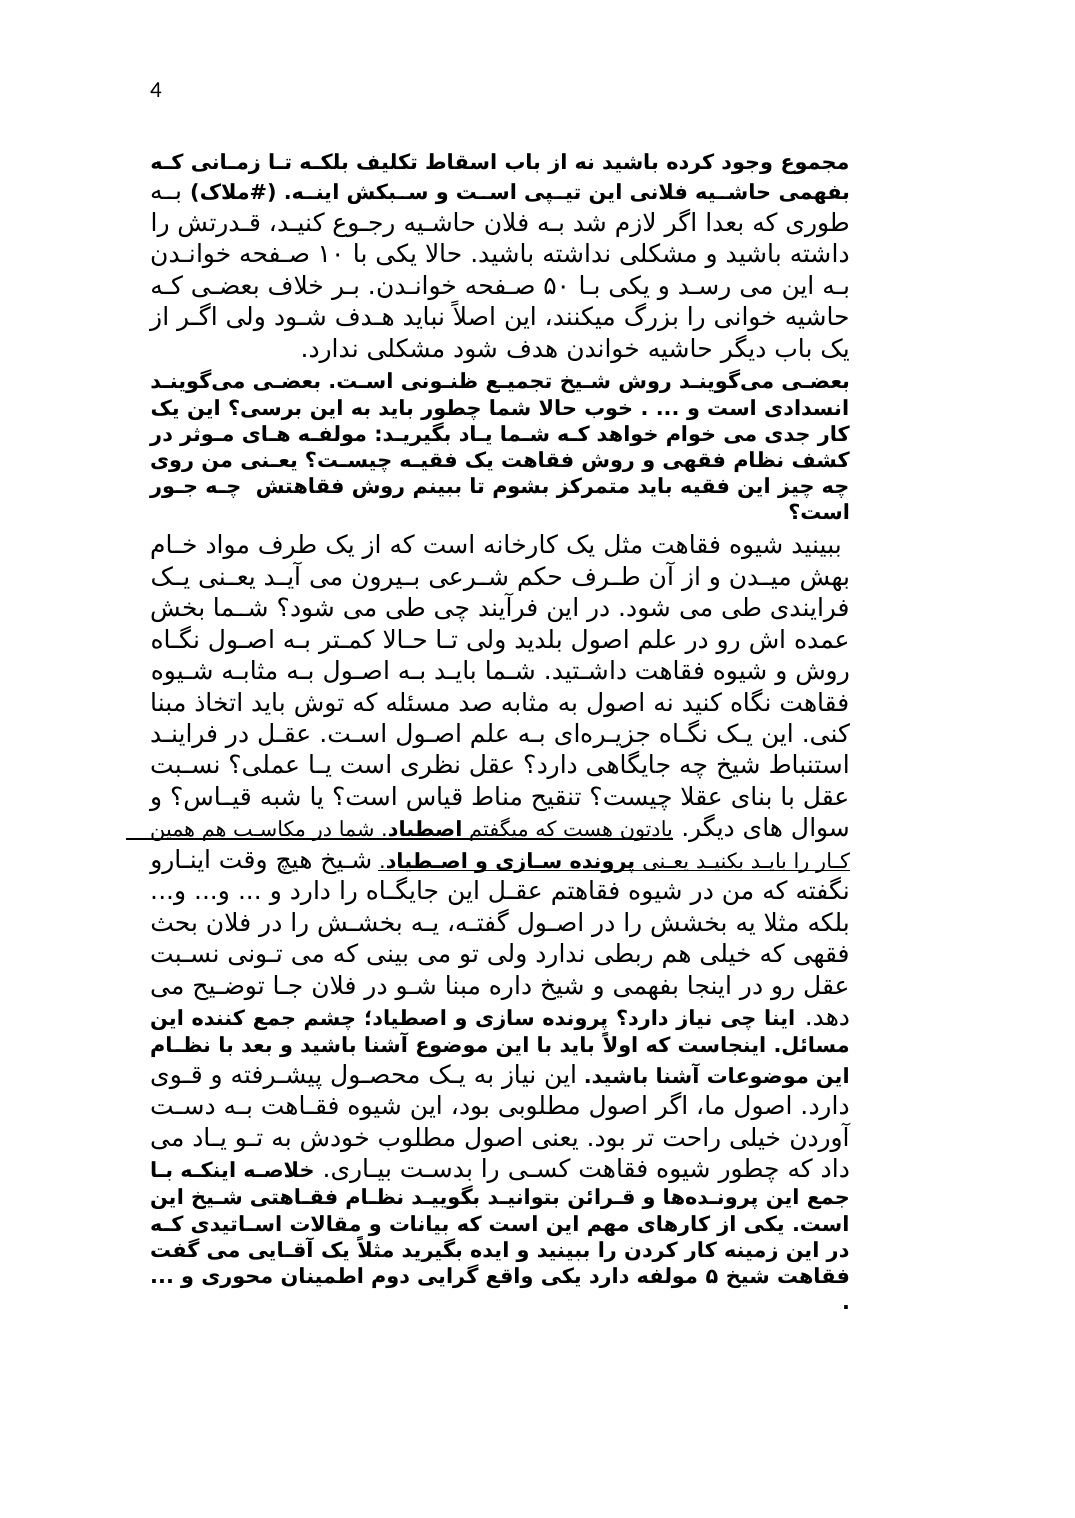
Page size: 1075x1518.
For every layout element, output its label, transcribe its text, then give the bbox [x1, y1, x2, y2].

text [150, 150, 850, 363]
text بعضی می‌گویند روش شیخ تجمیع ظنونی است. بعضی می‌گویند انسدادی است و ... . خوب حالا شما چطور باید به این برسی؟ این یک کار جدی می خوام خواهد که شما یاد بگیرید: مولفه های موثر در کشف نظام فقهی و روش فقاهت یک فقیه چیست؟ یعنی من روی چه چیز این فقیه باید متمرکز بشوم تا ببینم روش فقاهتش چه جور است؟ [150, 369, 850, 524]
text ببینید شیوه فقاهت مثل یک کارخانه است که از یک طرف مواد خام بهش میدن و از آن طرف حکم ‌شرعی بیرون می آید یعنی یک فرایندی طی می شود. در این فرآیند چی طی می شود؟ شما بخش عمده اش رو در علم اصول بلدید ولی تا حالا کمتر به اصول نگاه روش و شیوه فقاهت داشتید. شما باید به اصول به مثابه شیوه فقاهت نگاه کنید نه اصول به مثابه صد مسئله که توش باید اتخاذ مبنا کنی. این یک نگاه جزیره‌ای به علم اصول است. عقل در فرایند استنباط شیخ چه جایگاهی دارد؟ عقل نظری است یا عملی؟ نسبت عقل با بنای عقلا چیست؟ تنقیح مناط قیاس است؟ یا شبه قیاس؟ و سوال های دیگر. یادتون هست که میگفتم اصطیاد. شما در مکاسب هم همین کار را باید بکنید یعنی پرونده سازی و اصطیاد. شیخ هیچ وقت اینارو نگفته که من در شیوه فقاهتم عقل این جایگاه را دارد و ... و... و... بلکه مثلا یه بخشش را در اصول گفته، یه بخشش را در فلان بحث فقهی که خیلی هم ربطی ندارد ولی تو می بینی که می تونی نسبت عقل رو در اینجا بفهمی و شیخ داره مبنا شو در فلان جا توضیح می دهد. اینا چی نیاز دارد؟ پرونده سازی و اصطیاد؛ چشم جمع کننده این مسائل. اینجاست که اولاً باید با این موضوع آشنا باشید و بعد با نظام این موضوعات آشنا باشید. این نیاز به یک محصول پیشرفته و قوی دارد. اصول ما، اگر اصول مطلوبی بود، این شیوه فقاهت به دست آوردن خیلی راحت تر بود. یعنی اصول مطلوب خودش به تو یاد می داد که چطور شیوه فقاهت کسی را بدست بیاری. خلاصه اینکه با جمع این پرونده‌ها و قرائن بتوانید بگویید نظام فقاهتی شیخ این است. یکی از کارهای مهم این است که بیانات و مقالات اساتیدی که در این زمینه کار کردن را ببینید و ایده بگیرید مثلاً یک آقایی می گفت فقاهت شیخ ۵ مولفه دارد یکی واقع گرایی دوم اطمینان محوری و ... . [150, 531, 850, 1314]
